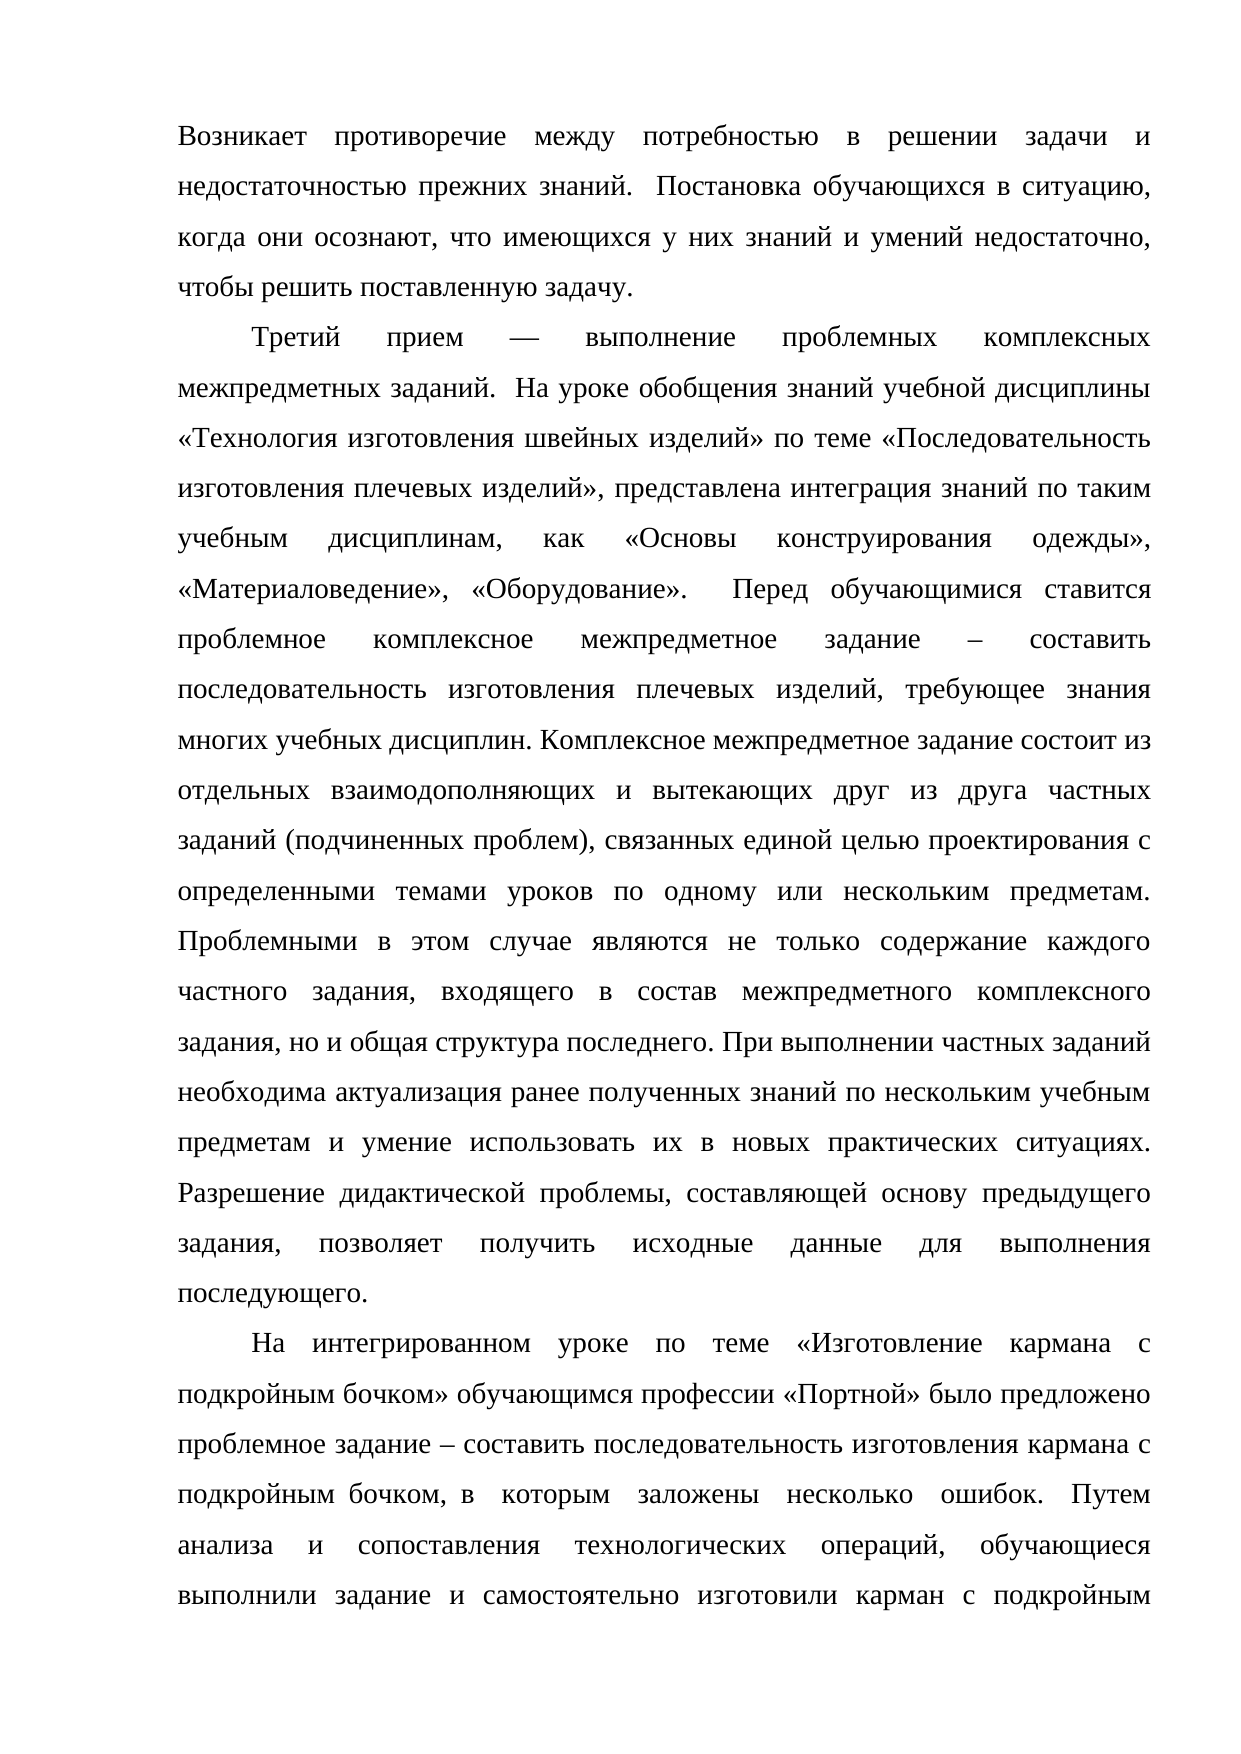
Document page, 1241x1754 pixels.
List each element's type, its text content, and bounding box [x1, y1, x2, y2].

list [177, 118, 1152, 303]
text Третий прием — выполнение проблемных комплексных межпредметных заданий. На уроке обобщения знаний учебной дисциплины «Технология изготовления швейных изделий» по теме «Последовательность изготовления плечевых изделий», представлена интеграция знаний по таким учебным дисциплинам, как «Основы конструирования одежды», «Материаловедение», «Оборудование». Перед обучающимися ставится проблемное комплексное межпредметное задание – составить последовательность изготовления плечевых изделий, требующее знания многих учебных дисциплин. Комплексное межпредметное задание состоит из отдельных взаимодополняющих и вытекающих друг из друга частных заданий (подчиненных проблем), связанных единой целью проектирования с определенными темами уроков по одному или нескольким предметам. Проблемными в этом случае являются не только содержание каждого частного задания, входящего в состав межпредметного комплексного задания, но и общая структура последнего. При выполнении частных заданий необходима актуализация ранее полученных знаний по нескольким учебным предметам и умение использовать их в новых практических ситуациях. Разрешение дидактической проблемы, составляющей основу предыдущего задания, позволяет получить исходные данные для выполнения последующего. [177, 319, 1152, 521]
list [177, 1326, 1152, 1611]
text Третий прием — выполнение проблемных комплексных межпредметных заданий. На уроке обобщения знаний учебной дисциплины «Технология изготовления швейных изделий» по теме «Последовательность изготовления плечевых изделий», представлена интеграция знаний по таким учебным дисциплинам, как «Основы конструирования одежды», «Материаловедение», «Оборудование». Перед обучающимися ставится проблемное комплексное межпредметное задание – составить последовательность изготовления плечевых изделий, требующее знания многих учебных дисциплин. Комплексное межпредметное задание состоит из отдельных взаимодополняющих и вытекающих друг из друга частных заданий (подчиненных проблем), связанных единой целью проектирования с определенными темами уроков по одному или нескольким предметам. Проблемными в этом случае являются не только содержание каждого частного задания, входящего в состав межпредметного комплексного задания, но и общая структура последнего. При выполнении частных заданий необходима актуализация ранее полученных знаний по нескольким учебным предметам и умение использовать их в новых практических ситуациях. Разрешение дидактической проблемы, составляющей основу предыдущего задания, позволяет получить исходные данные для выполнения последующего. [177, 554, 1152, 1309]
